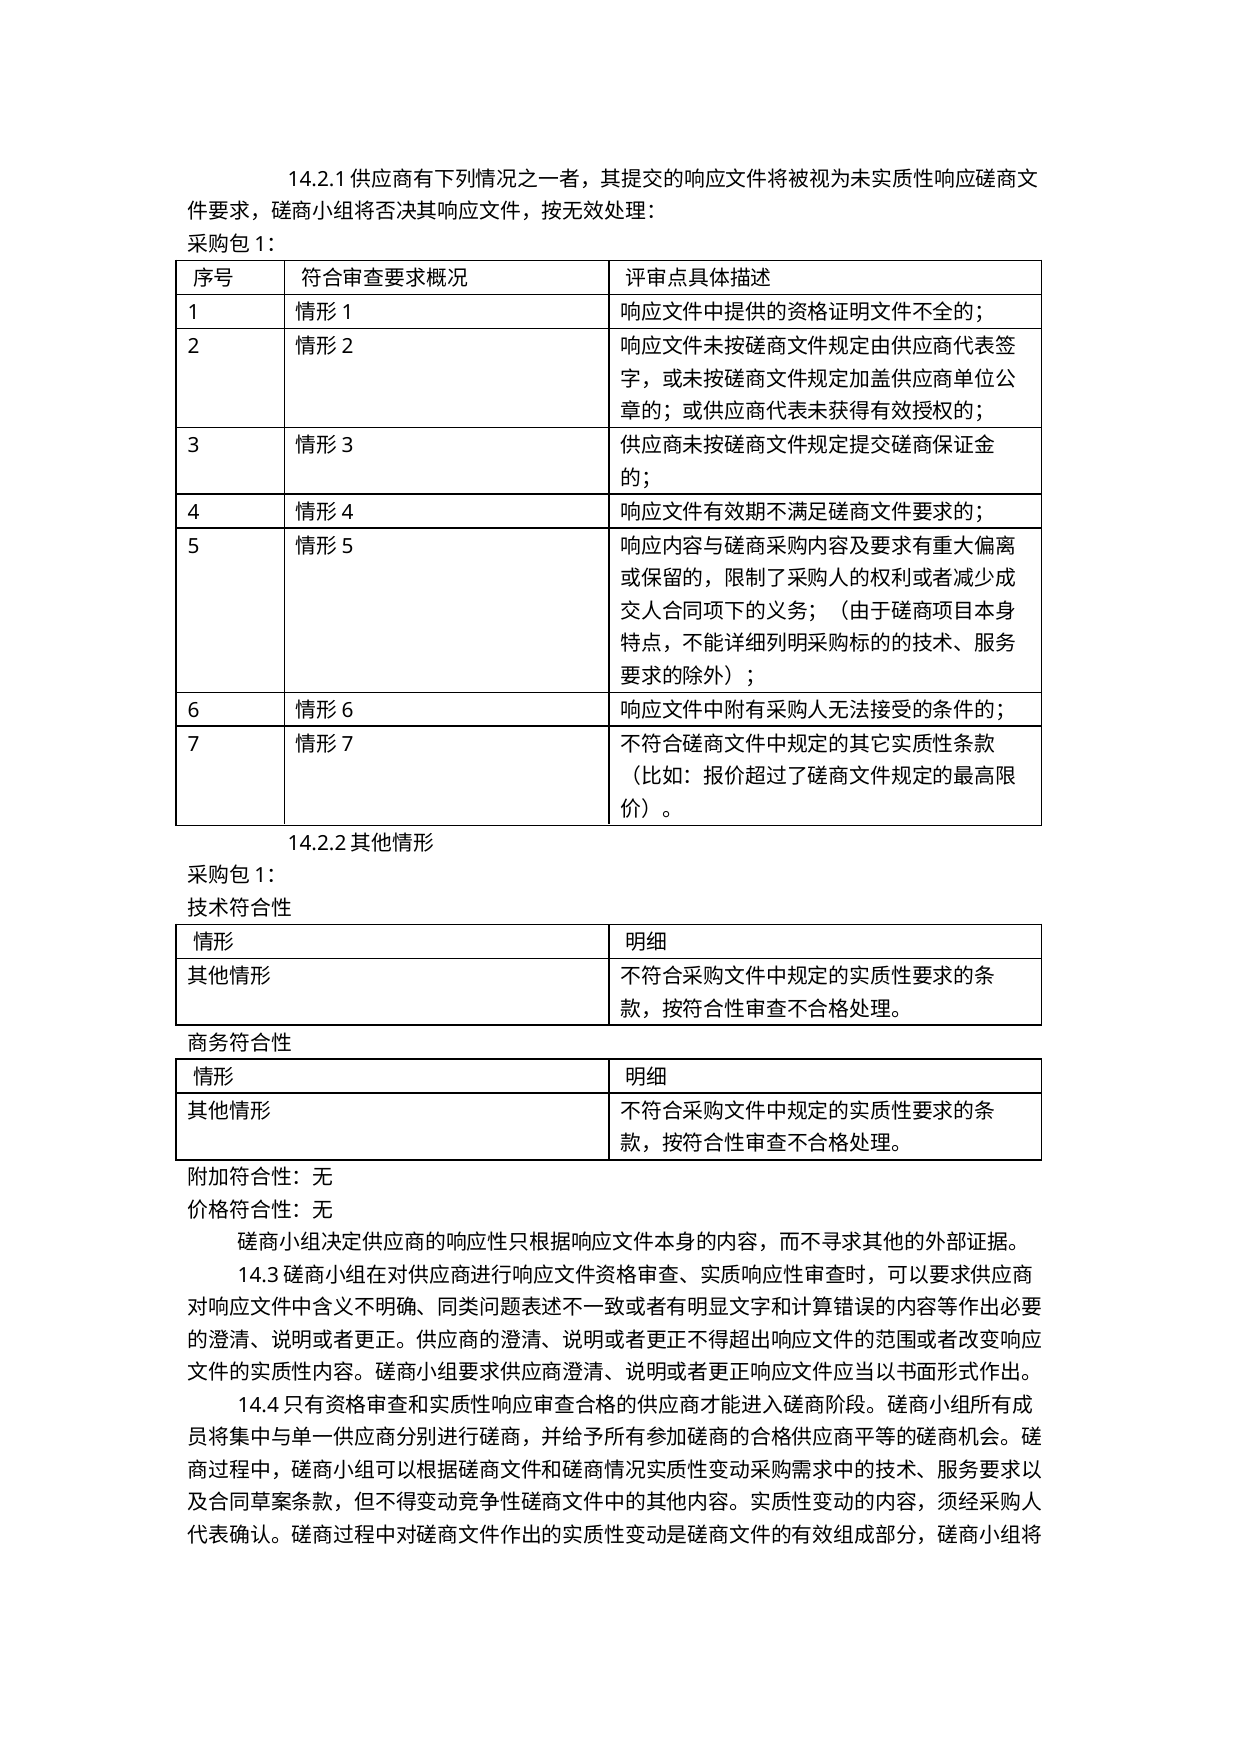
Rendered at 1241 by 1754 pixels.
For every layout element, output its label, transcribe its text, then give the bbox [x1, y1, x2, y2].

text 附加符合性：无 [187, 1160, 1053, 1193]
table_header 符合审查要求概况 [285, 261, 608, 293]
table_cell 5 [177, 529, 284, 691]
table_cell 情形4 [285, 495, 608, 527]
table_header 评审点具体描述 [610, 261, 1041, 293]
table_header 明细 [610, 925, 1041, 958]
text 技术符合性 [187, 891, 1053, 923]
table_cell 响应内容与磋商采购内容及要求有重大偏离或保留的，限制了采购人的权利或者减少成交人合同项下的义务；（由于磋商项目本身特点，不能详细列明采购标的的技术、服务要求的除外）； [610, 529, 1041, 691]
text 价格符合性：无 [187, 1193, 1053, 1225]
table_cell 4 [177, 495, 284, 527]
text 14.3磋商小组在对供应商进行响应文件资格审查、实质响应性审查时，可以要求供应商对响应文件中含义不明确、同类问题表述不一致或者有明显文字和计算错误的内容等作出必要的澄清、说明或者更正。供应商的澄清、说明或者更正不得超出响应文件的范围或者改变响应文件的实质性内容。磋商小组要求供应商澄清、说明或者更正响应文件应当以书面形式作出。 [187, 1258, 1053, 1388]
text 磋商小组决定供应商的响应性只根据响应文件本身的内容，而不寻求其他的外部证据。 [187, 1225, 1053, 1258]
table_cell 7 [177, 727, 284, 824]
table_cell 响应文件未按磋商文件规定由供应商代表签字，或未按磋商文件规定加盖供应商单位公章的；或供应商代表未获得有效授权的； [610, 329, 1041, 427]
table_cell 情形5 [285, 529, 608, 691]
text 采购包1： [187, 227, 1053, 259]
table_cell 情形6 [285, 693, 608, 725]
table_cell 3 [177, 428, 284, 493]
table_header 情形 [177, 1060, 608, 1092]
table_cell 不符合采购文件中规定的实质性要求的条款，按符合性审查不合格处理。 [610, 1094, 1041, 1159]
table_cell 1 [177, 295, 284, 328]
table_cell 其他情形 [177, 959, 608, 1024]
table_cell 6 [177, 693, 284, 725]
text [187, 1388, 1053, 1550]
table_cell 响应文件中提供的资格证明文件不全的； [610, 295, 1041, 328]
table_cell 不符合磋商文件中规定的其它实质性条款（比如：报价超过了磋商文件规定的最高限价）。 [610, 727, 1041, 824]
table_cell 不符合采购文件中规定的实质性要求的条款，按符合性审查不合格处理。 [610, 959, 1041, 1024]
table_cell 情形2 [285, 329, 608, 427]
text 采购包1： [187, 858, 1053, 891]
table_cell 情形1 [285, 295, 608, 328]
table_cell 响应文件有效期不满足磋商文件要求的； [610, 495, 1041, 527]
table_header 序号 [177, 261, 284, 293]
table_cell 情形3 [285, 428, 608, 493]
text 14.2.2其他情形 [187, 826, 1053, 858]
table_cell 响应文件中附有采购人无法接受的条件的； [610, 693, 1041, 725]
table_cell 2 [177, 329, 284, 427]
table_cell 其他情形 [177, 1094, 608, 1159]
table_header 明细 [610, 1060, 1041, 1092]
text 14.2.1供应商有下列情况之一者，其提交的响应文件将被视为未实质性响应磋商文件要求，磋商小组将否决其响应文件，按无效处理： [187, 162, 1053, 227]
table_header 情形 [177, 925, 608, 958]
text 商务符合性 [187, 1026, 1053, 1058]
table_cell 供应商未按磋商文件规定提交磋商保证金的； [610, 428, 1041, 493]
table_cell 情形7 [285, 727, 608, 824]
